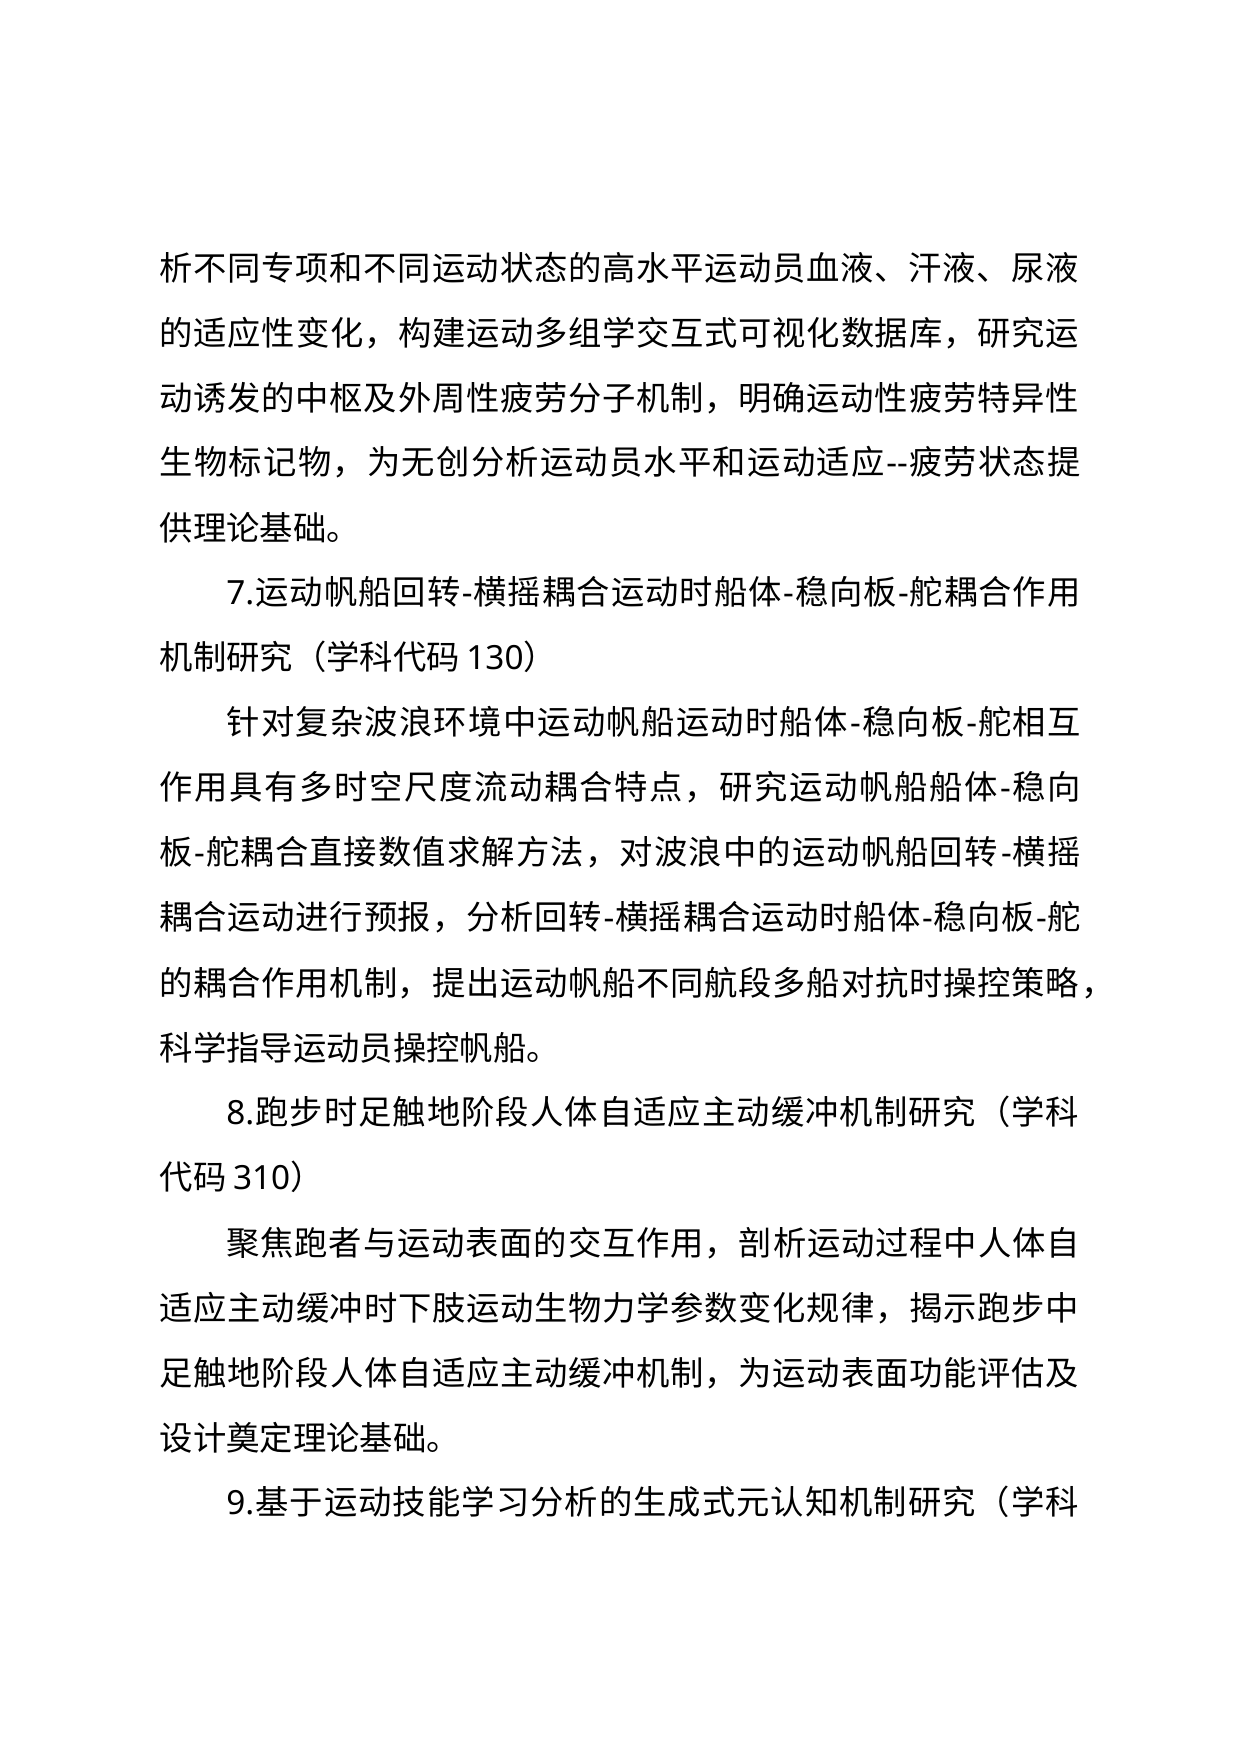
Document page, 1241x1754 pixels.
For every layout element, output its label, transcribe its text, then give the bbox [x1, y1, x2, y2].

text 针对复杂波浪环境中运动帆船运动时船体-稳向板-舵相互作用具有多时空尺度流动耦合特点，研究运动帆船船体-稳向板-舵耦合直接数值求解方法，对波浪中的运动帆船回转-横摇耦合运动进行预报，分析回转-横摇耦合运动时船体-稳向板-舵的耦合作用机制，提出运动帆船不同航段多船对抗时操控策略，科学指导运动员操控帆船。 [159, 688, 1081, 1078]
text 8.跑步时足触地阶段人体自适应主动缓冲机制研究（学科代码310） [159, 1078, 1081, 1208]
text 聚焦跑者与运动表面的交互作用，剖析运动过程中人体自适应主动缓冲时下肢运动生物力学参数变化规律，揭示跑步中足触地阶段人体自适应主动缓冲机制，为运动表面功能评估及设计奠定理论基础。 [159, 1208, 1081, 1468]
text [159, 233, 1081, 558]
text 7.运动帆船回转-横摇耦合运动时船体-稳向板-舵耦合作用机制研究（学科代码130） [159, 558, 1081, 688]
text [159, 1468, 1081, 1533]
